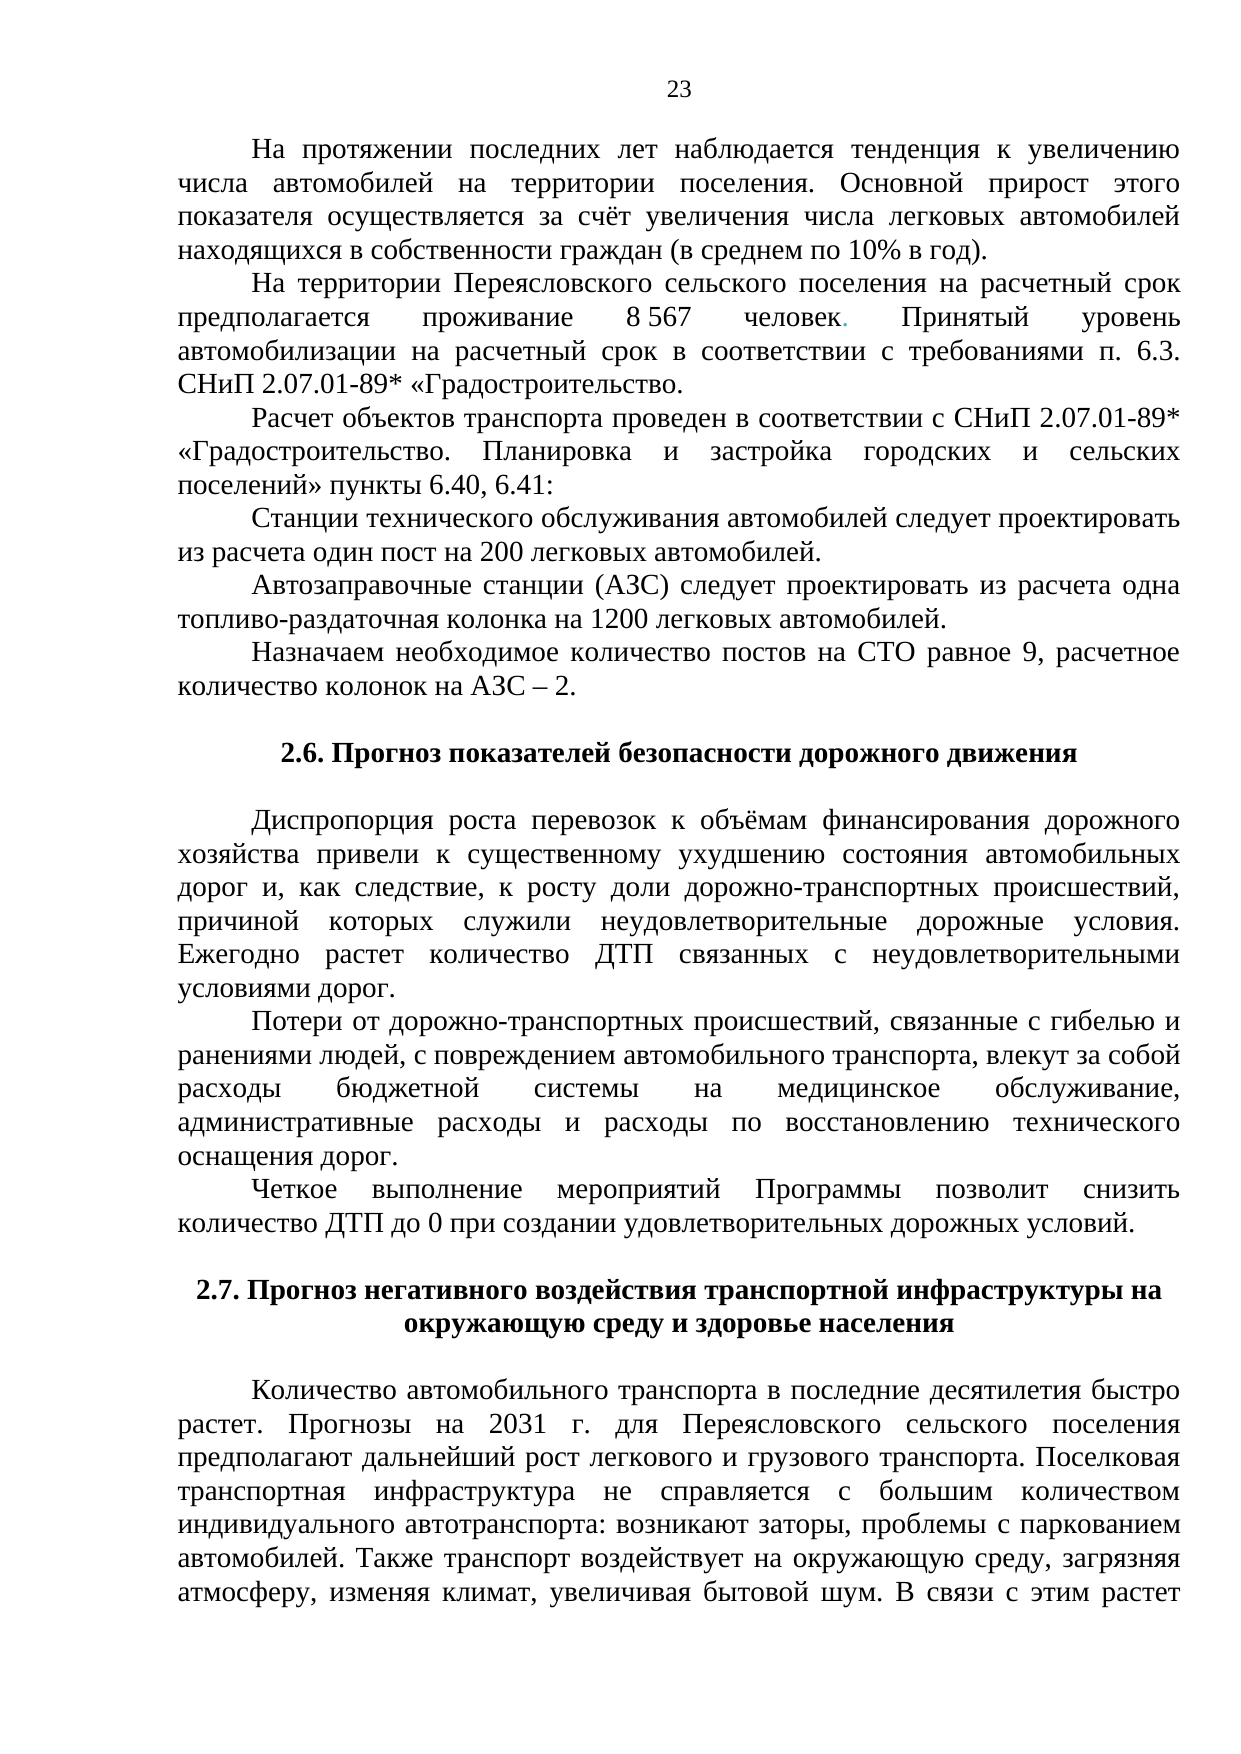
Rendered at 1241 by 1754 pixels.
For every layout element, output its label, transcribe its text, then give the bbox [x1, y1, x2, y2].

text Потери от дорожно-транспортных происшествий, связанные с гибелью и ранениями людей, с повреждением автомобильного транспорта, влекут за собой расходы бюджетной системы на медицинское обслуживание, административные расходы и расходы по восстановлению технического оснащения дорог. [177, 1003, 1181, 1171]
text 2.7. Прогноз негативного воздействия транспортной инфраструктуры на окружающую среду и здоровье населения [177, 1272, 1181, 1339]
text Четкое выполнение мероприятий Программы позволит снизить количество ДТП до 0 при создании удовлетворительных дорожных условий. [177, 1171, 1181, 1238]
text Автозаправочные станции (АЗС) следует проектировать из расчета одна топливо-раздаточная колонка на 1200 легковых автомобилей. [177, 567, 1181, 634]
text Расчет объектов транспорта проведен в соответствии с СНиП 2.07.01-89* «Градостроительство. Планировка и застройка городских и сельских поселений» пункты 6.40, 6.41: [177, 400, 1181, 500]
text На протяжении последних лет наблюдается тенденция к увеличению числа автомобилей на территории поселения. Основной прирост этого показателя осуществляется за счёт увеличения числа легковых автомобилей находящихся в собственности граждан (в среднем по 10% в год). [177, 131, 1181, 266]
text Станции технического обслуживания автомобилей следует проектировать из расчета один пост на 200 легковых автомобилей. [177, 500, 1181, 567]
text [177, 1372, 1181, 1607]
text Назначаем необходимое количество постов на СТО равное 9, расчетное количество колонок на АЗС – 2. [177, 634, 1181, 702]
text На территории Переясловского сельского поселения на расчетный срок предполагается проживание 8 567 человек. Принятый уровень автомобилизации на расчетный срок в соответствии с требованиями п. 6.3. СНиП 2.07.01-89* «Градостроительство. [177, 266, 1181, 400]
text 2.6. Прогноз показателей безопасности дорожного движения [177, 735, 1181, 769]
text Диспропорция роста перевозок к объёмам финансирования дорожного хозяйства привели к существенному ухудшению состояния автомобильных дорог и, как следствие, к росту доли дорожно-транспортных происшествий, причиной которых служили неудовлетворительные дорожные условия. Ежегодно растет количество ДТП связанных с неудовлетворительными условиями дорог. [177, 802, 1181, 1003]
